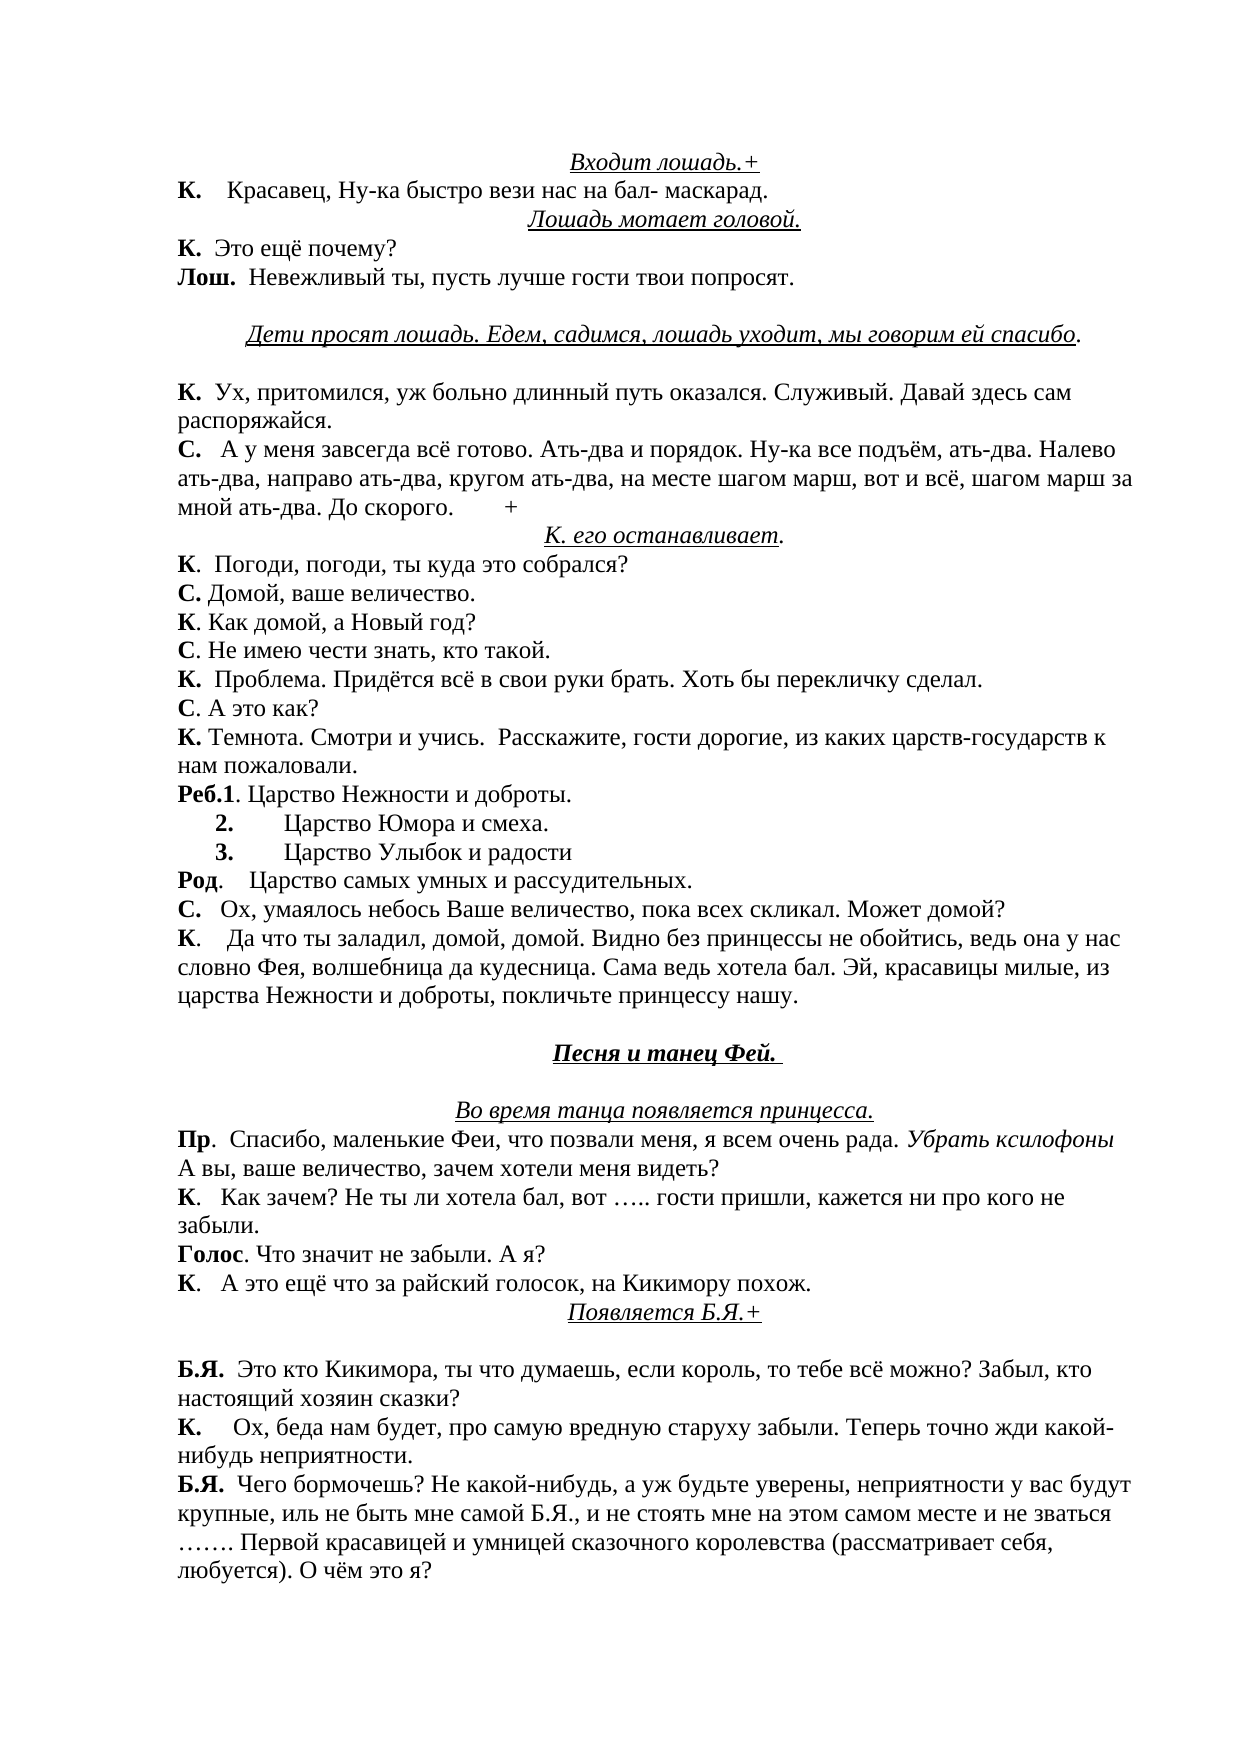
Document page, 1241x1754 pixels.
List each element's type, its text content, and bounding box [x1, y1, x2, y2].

text К. Красавец, Ну-ка быстро вези нас на бал- маскарад. [177, 176, 1152, 204]
text С. А у меня завсегда всё готово. Ать-два и порядок. Ну-ка все подъём, ать-два. Налево ать-два, направо ать-два, кругом ать-два, на месте шагом марш, вот и всё, шагом марш за мной ать-два. До скорого. + [177, 434, 1152, 521]
text Появляется Б.Я.+ [177, 1297, 1152, 1326]
text К. Это ещё почему? [177, 233, 1152, 262]
text Во время танца появляется принцесса. [177, 1096, 1152, 1124]
text К. Темнота. Смотри и учись. Расскажите, гости дорогие, из каких царств-государств к нам пожаловали. [177, 722, 1152, 779]
list Царство Улыбок и радости [215, 837, 1152, 866]
text Лошадь мотает головой. [177, 204, 1152, 233]
text Пр. Спасибо, маленькие Феи, что позвали меня, я всем очень рада. Убрать ксилофоны [177, 1124, 1152, 1153]
list Царство Юмора и смеха. [215, 808, 1152, 837]
text С. Не имею чести знать, кто такой. [177, 636, 1152, 664]
text С. Домой, ваше величество. [177, 578, 1152, 607]
text К. Проблема. Придётся всё в свои руки брать. Хоть бы перекличку сделал. [177, 664, 1152, 693]
text К. Ух, притомился, уж больно длинный путь оказался. Служивый. Давай здесь сам распоряжайся. [177, 377, 1152, 434]
text Дети просят лошадь. Едем, садимся, лошадь уходит, мы говорим ей спасибо. [177, 319, 1152, 348]
text К. Ох, беда нам будет, про самую вредную старуху забыли. Теперь точно жди какой-нибудь неприятности. [177, 1412, 1152, 1469]
text Род. Царство самых умных и рассудительных. [177, 866, 1152, 894]
text Б.Я. Чего бормочешь? Не какой-нибудь, а уж будьте уверены, неприятности у вас будут крупные, иль не быть мне самой Б.Я., и не стоять мне на этом самом месте и не зваться ……. Первой красавицей и умницей сказочного королевства (рассматривает себя, любуется). О чём это я? [177, 1469, 1152, 1584]
text К. Как зачем? Не ты ли хотела бал, вот ….. гости пришли, кажется ни про кого не забыли. [177, 1182, 1152, 1239]
text Б.Я. Это кто Кикимора, ты что думаешь, если король, то тебе всё можно? Забыл, кто настоящий хозяин сказки? [177, 1354, 1152, 1412]
text Входит лошадь.+ [177, 147, 1152, 176]
text К. Да что ты заладил, домой, домой. Видно без принцессы не обойтись, ведь она у нас словно Фея, волшебница да кудесница. Сама ведь хотела бал. Эй, красавицы милые, из царства Нежности и доброты, покличьте принцессу нашу. [177, 923, 1152, 1009]
text С. Ох, умаялось небось Ваше величество, пока всех скликал. Может домой? [177, 894, 1152, 923]
text С. А это как? [177, 693, 1152, 722]
text К. Как домой, а Новый год? [177, 607, 1152, 636]
text Песня и танец Фей. [177, 1038, 1152, 1067]
text Голос. Что значит не забыли. А я? [177, 1239, 1152, 1268]
text Реб.1. Царство Нежности и доброты. [177, 779, 1152, 808]
text А вы, ваше величество, зачем хотели меня видеть? [177, 1153, 1152, 1182]
text К. его останавливает. [177, 521, 1152, 549]
text Лош. Невежливый ты, пусть лучше гости твои попросят. [177, 262, 1152, 291]
text К. Погоди, погоди, ты куда это собрался? [177, 549, 1152, 578]
text К. А это ещё что за райский голосок, на Кикимору похож. [177, 1268, 1152, 1297]
